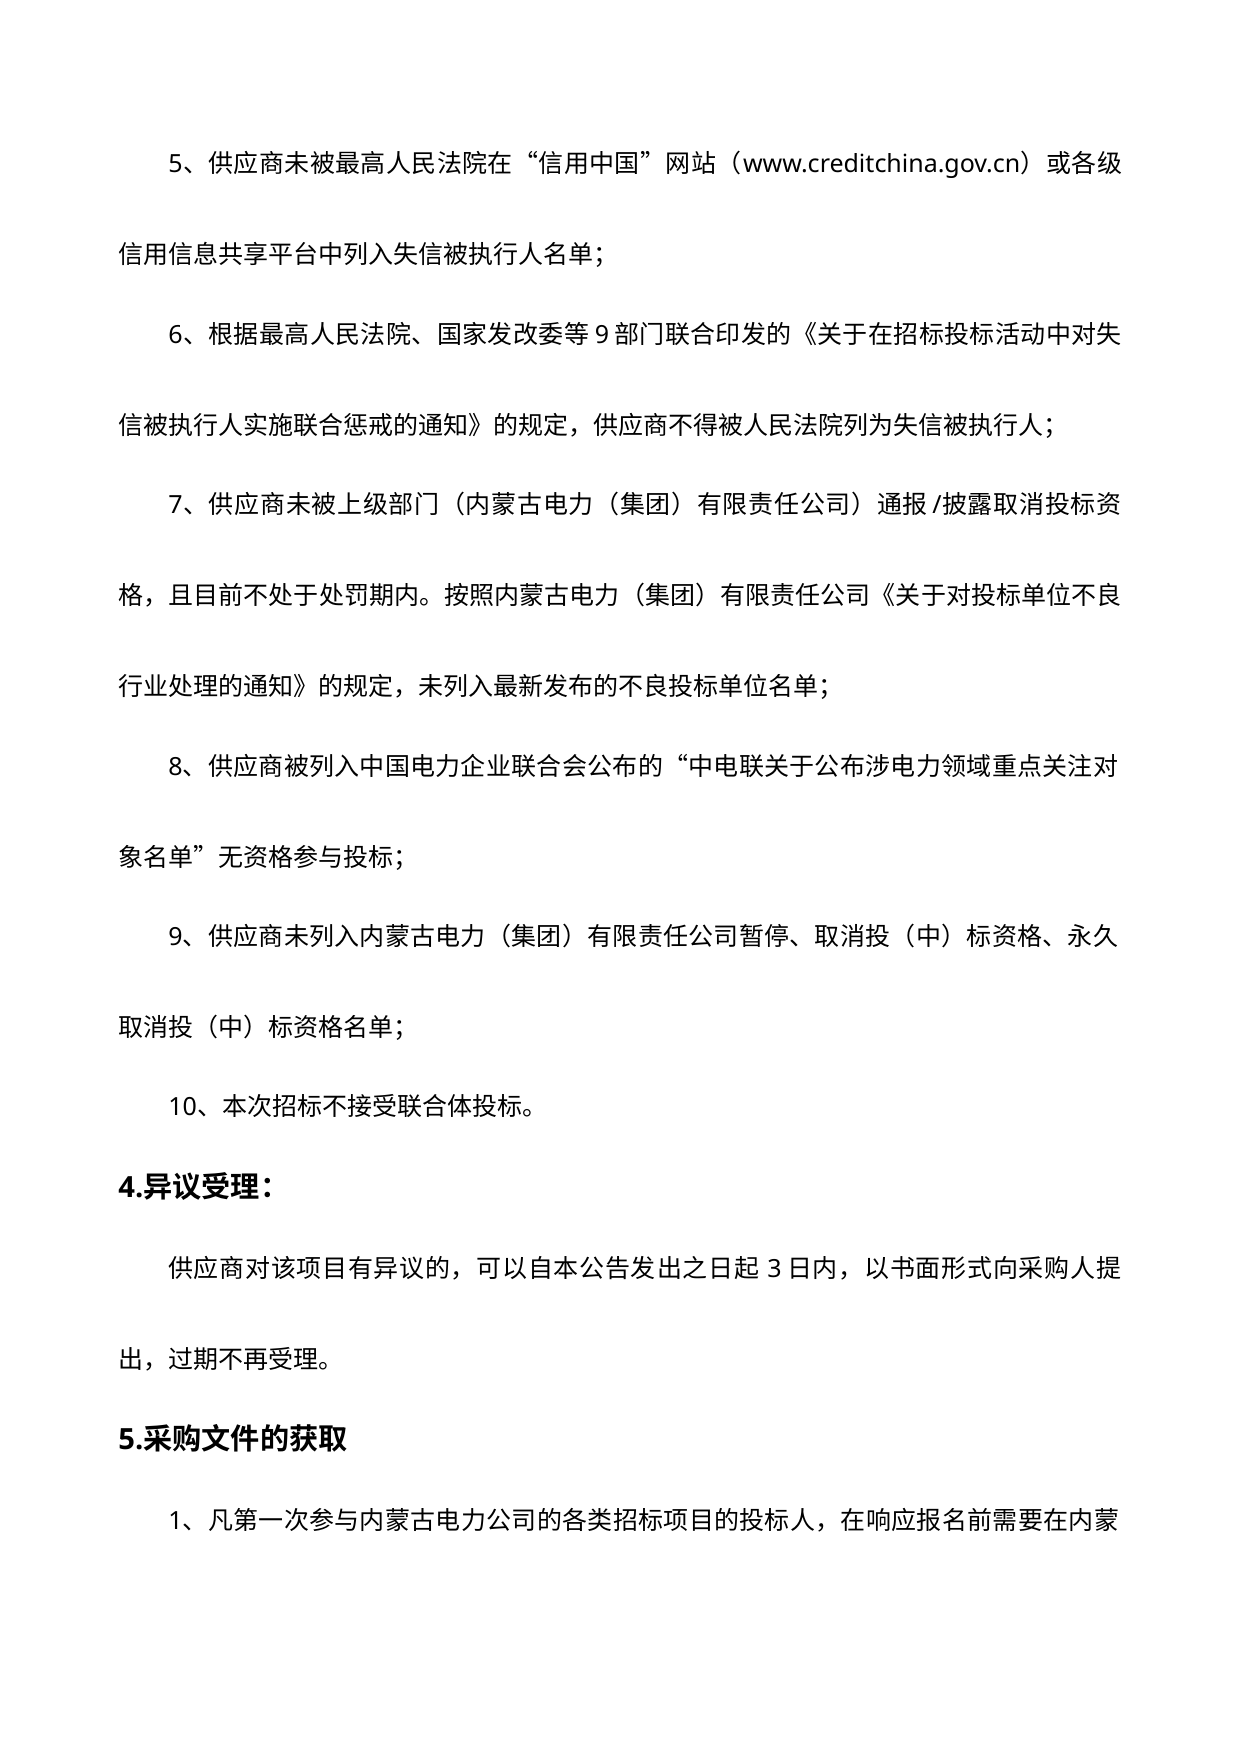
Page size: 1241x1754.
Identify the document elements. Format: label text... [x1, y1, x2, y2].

text 10、本次招标不接受联合体投标。 [118, 1072, 1122, 1137]
text 8、供应商被列入中国电力企业联合会公布的“中电联关于公布涉电力领域重点关注对象名单”无资格参与投标； [118, 732, 1122, 888]
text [118, 1486, 1122, 1551]
text 供应商对该项目有异议的，可以自本公告发出之日起3日内，以书面形式向采购人提出，过期不再受理。 [118, 1234, 1122, 1390]
text 6、根据最高人民法院、国家发改委等9部门联合印发的《关于在招标投标活动中对失信被执行人实施联合惩戒的通知》的规定，供应商不得被人民法院列为失信被执行人； [118, 300, 1122, 456]
text 4.异议受理： [118, 1152, 1122, 1217]
text 5.采购文件的获取 [118, 1404, 1122, 1469]
text 9、供应商未列入内蒙古电力（集团）有限责任公司暂停、取消投（中）标资格、永久取消投（中）标资格名单； [118, 902, 1122, 1058]
text 5、供应商未被最高人民法院在“信用中国”网站（www.creditchina.gov.cn）或各级信用信息共享平台中列入失信被执行人名单； [118, 129, 1122, 285]
text 7、供应商未被上级部门（内蒙古电力（集团）有限责任公司）通报/披露取消投标资格，且目前不处于处罚期内。按照内蒙古电力（集团）有限责任公司《关于对投标单位不良行业处理的通知》的规定，未列入最新发布的不良投标单位名单； [118, 470, 1122, 717]
